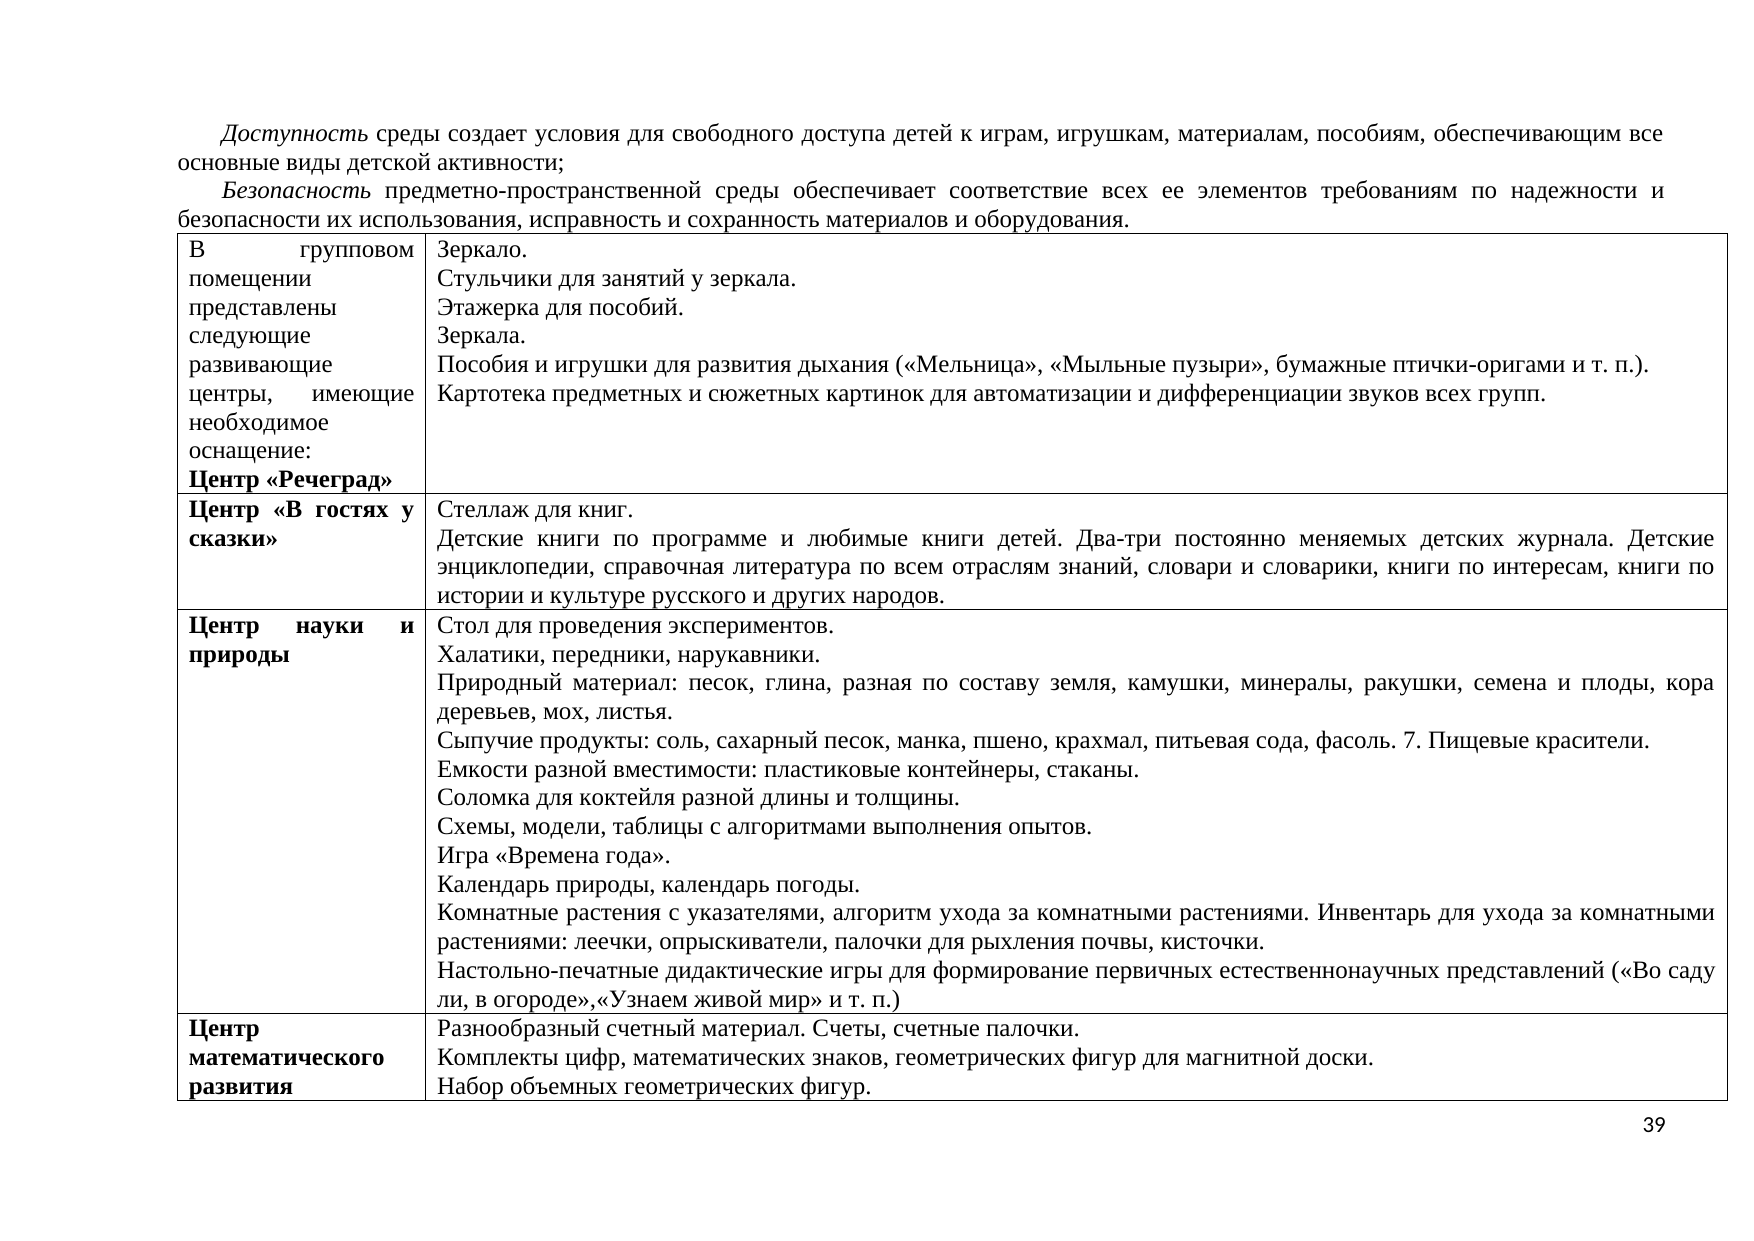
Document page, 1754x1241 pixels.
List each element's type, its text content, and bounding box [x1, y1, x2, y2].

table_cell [426, 1014, 1727, 1100]
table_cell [178, 1014, 425, 1100]
table_header В групповом помещении представлены следующие развивающие центры, имеющие необходимое оснащение: Центр «Речеград» [178, 234, 425, 493]
table_cell Центр «В гостях у сказки» [178, 494, 425, 609]
text Доступность среды создает условия для свободного доступа детей к играм, игрушкам, материалам, пособиям, обеспечивающим все основные виды детской активности; [177, 118, 1665, 176]
table_cell Центр науки и природы [178, 610, 425, 1012]
table_header Зеркало. Стульчики для занятий у зеркала. Этажерка для пособий. Зеркала. Пособия и игрушки для развития дыхания («Мельница», «Мыльные пузыри», бумажные птички-оригами и т. п.). Картотека предметных и сюжетных картинок для автоматизации и дифференциации звуков всех групп. [426, 234, 1727, 493]
table_cell Стеллаж для книг. Детские книги по программе и любимые книги детей. Два-три постоянно меняемых детских журнала. Детские энциклопедии, справочная литература по всем отраслям знаний, словари и словарики, книги по интересам, книги по истории и культуре русского и других народов. [426, 494, 1727, 609]
table_cell Стол для проведения экспериментов. Халатики, передники, нарукавники. Природный материал: песок, глина, разная по составу земля, камушки, минералы, ракушки, семена и плоды, кора деревьев, мох, листья. Сыпучие продукты: соль, сахарный песок, манка, пшено, крахмал, питьевая сода, фасоль. 7. Пищевые красители. Емкости разной вместимости: пластиковые контейнеры, стаканы. Соломка для коктейля разной длины и толщины. Схемы, модели, таблицы с алгоритмами выполнения опытов. Игра «Времена года». Календарь природы, календарь погоды. Комнатные растения с указателями, алгоритм ухода за комнатными растениями. Инвентарь для ухода за комнатными растениями: леечки, опрыскиватели, палочки для рыхления почвы, кисточки. Настольно-печатные дидактические игры для формирование первичных естественнонаучных представлений («Во саду ли, в огороде»,«Узнаем живой мир» и т. п.) [426, 610, 1727, 1012]
text Безопасность предметно-пространственной среды обеспечивает соответствие всех ее элементов требованиям по надежности и безопасности их использования, исправность и сохранность материалов и оборудования. [177, 176, 1665, 233]
